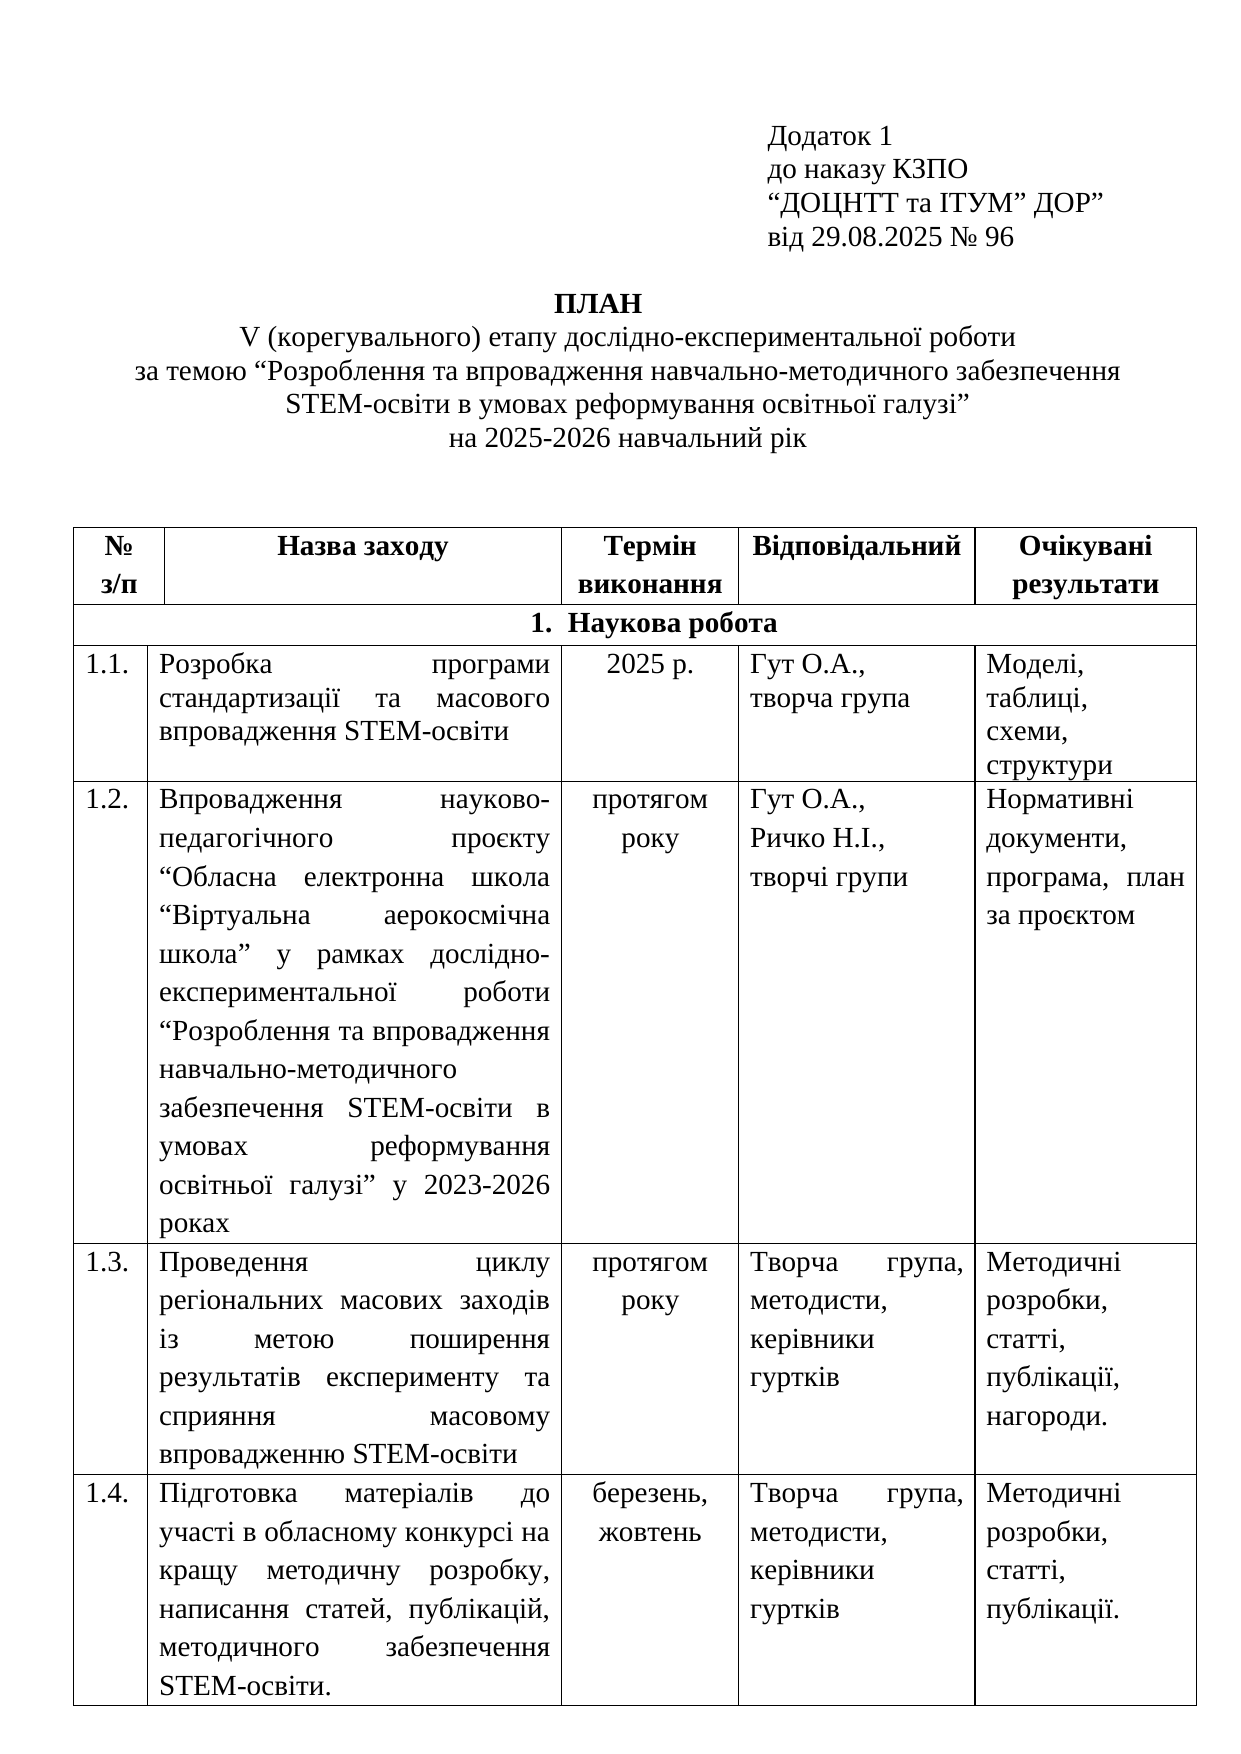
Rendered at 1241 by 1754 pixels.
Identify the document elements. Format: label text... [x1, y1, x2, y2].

table_cell протягом року [562, 782, 738, 1243]
table_cell Творча група, методисти, керівники гуртків [739, 1244, 974, 1474]
table_cell 1.2. [74, 782, 147, 1243]
table_header Очікувані результати [976, 528, 1196, 604]
table_cell березень, жовтень [562, 1475, 738, 1705]
text “ДОЦНТТ та ІТУМ” ДОР” [767, 185, 1152, 219]
text V (корегувального) етапу дослідно-експериментальної роботи [103, 319, 1152, 353]
table_cell Наукова робота [74, 605, 1196, 645]
table_cell Методичні розробки, статті, публікації. [976, 1475, 1196, 1705]
text до наказу КЗПО [693, 152, 1152, 185]
table_cell 2025 р. [562, 646, 738, 781]
table_cell Методичні розробки, статті, публікації, нагороди. [976, 1244, 1196, 1474]
table_cell Гут О.А., творча група [739, 646, 974, 781]
text ПЛАН [44, 286, 1152, 319]
table_cell протягом року [562, 1244, 738, 1474]
table_cell Моделі, таблиці, схеми, структури [976, 646, 1196, 781]
table_cell 1.4. [74, 1475, 147, 1705]
table_cell 1.1. [74, 646, 147, 781]
table_header Назва заходу [165, 528, 561, 604]
text на 2025-2026 навчальний рік [103, 420, 1152, 453]
table_header Відповідальний [739, 528, 974, 604]
text від 29.08.2025 № 96 [693, 219, 1152, 252]
table_header № з/п [74, 528, 164, 604]
text Додаток 1 [693, 118, 1152, 152]
table_cell Нормативні документи, програма, план за проєктом [976, 782, 1196, 1243]
table_cell Проведення циклу регіональних масових заходів із метою поширення результатів експерименту та сприяння масовому впровадженню STEM-освіти [148, 1244, 561, 1474]
table_cell Впровадження науково-педагогічного проєкту “Обласна електронна школа “Віртуальна аерокосмічна школа” у рамках дослідно-експериментальної роботи “Розроблення та впровадження навчально-методичного забезпечення SТЕМ-освіти в умовах реформування освітньої галузі” у 2023-2026 роках [148, 782, 561, 1243]
table_header Термін виконання [562, 528, 738, 604]
table_cell Розробка програми стандартизації та масового впровадження STEM-освіти [148, 646, 561, 781]
table_cell Гут О.А., Ричко Н.І., творчі групи [739, 782, 974, 1243]
table_cell Творча група, методисти, керівники гуртків [739, 1475, 974, 1705]
text за темою “Розроблення та впровадження навчально-методичного забезпечення STEM-освіти в умовах реформування освітньої галузі” [103, 353, 1152, 420]
table_cell Підготовка матеріалів до участі в обласному конкурсі на кращу методичну розробку, написання статей, публікацій, методичного забезпечення STEM-освіти. [148, 1475, 561, 1705]
table_cell 1.3. [74, 1244, 147, 1474]
